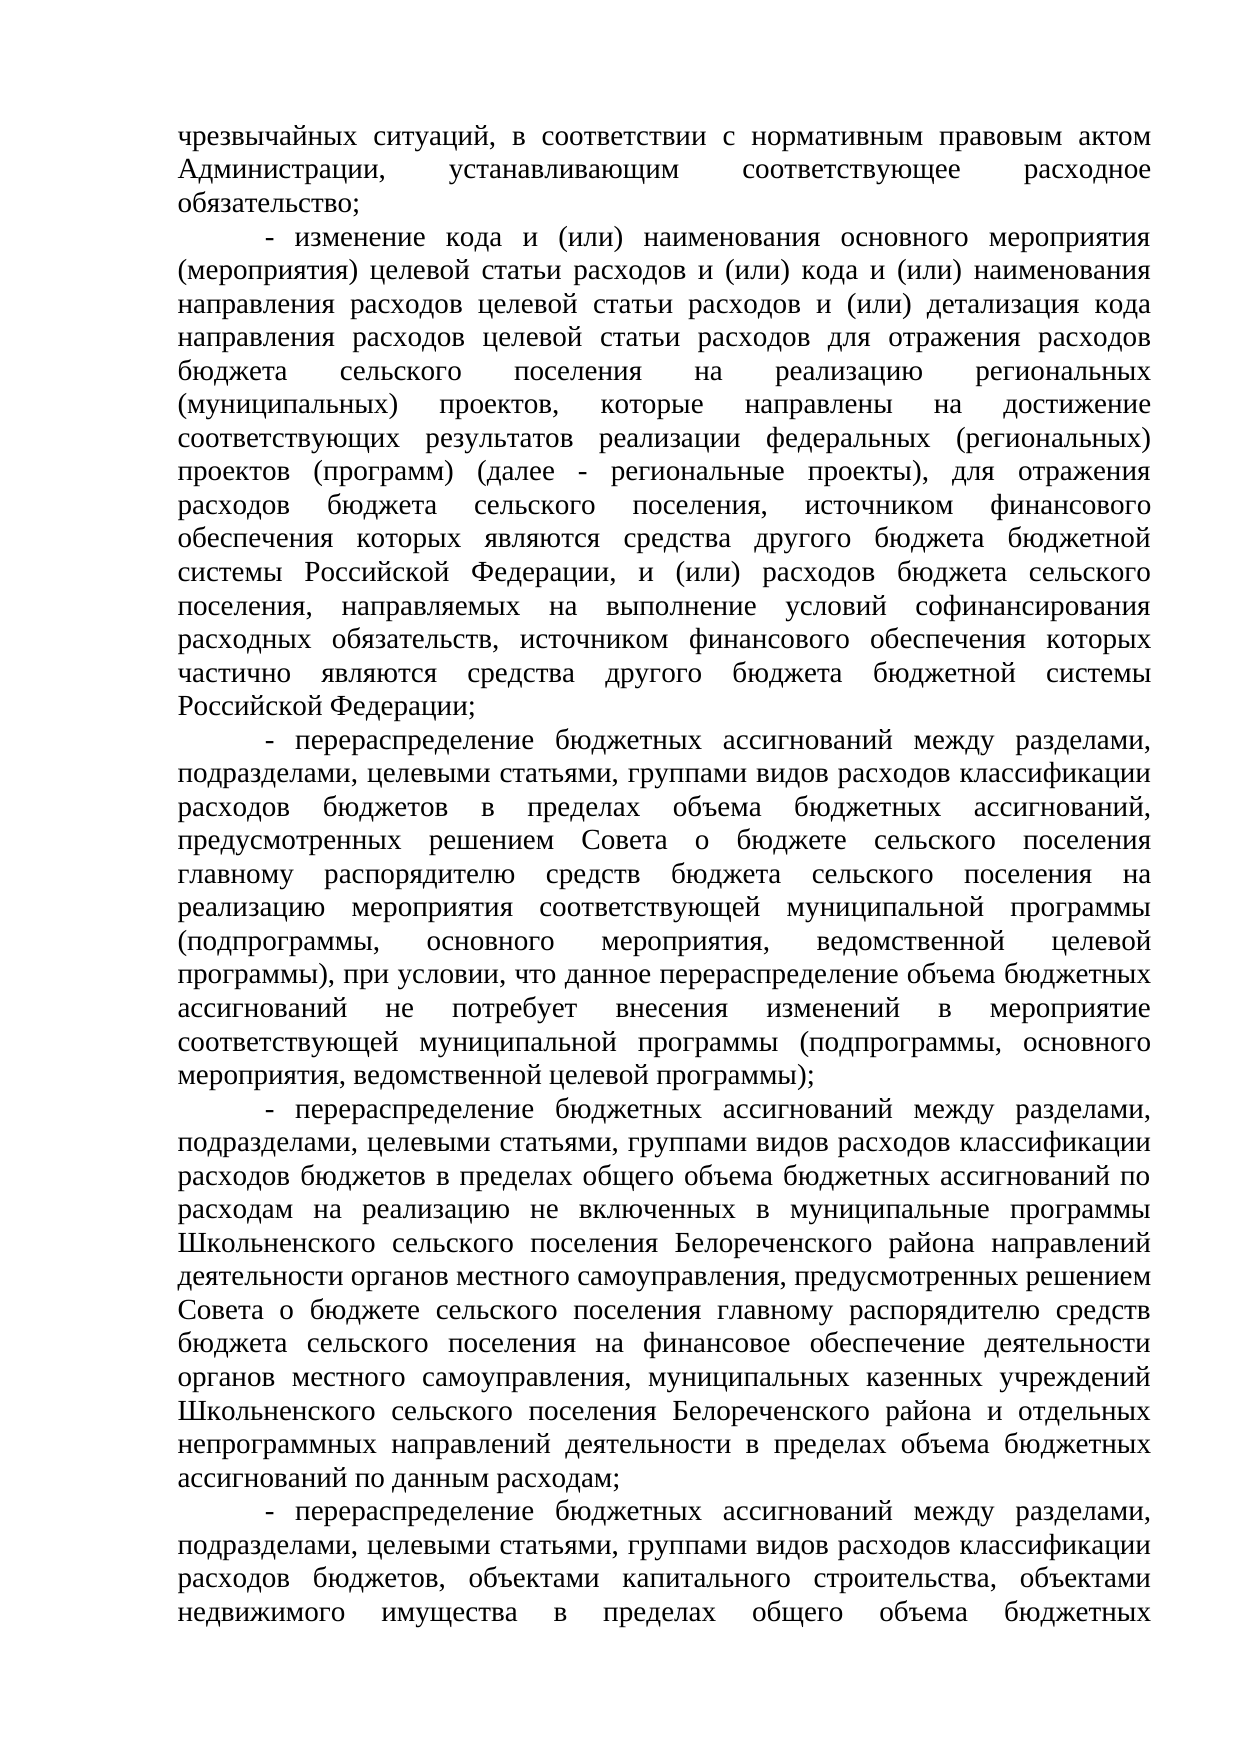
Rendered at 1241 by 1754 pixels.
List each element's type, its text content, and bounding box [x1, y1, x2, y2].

text - перераспределение бюджетных ассигнований между разделами, подразделами, целевыми статьями, группами видов расходов классификации расходов бюджетов в пределах общего объема бюджетных ассигнований по расходам на реализацию не включенных в муниципальные программы Школьненского сельского поселения Белореченского района направлений деятельности органов местного самоуправления, предусмотренных решением Совета о бюджете сельского поселения главному распорядителю средств бюджета сельского поселения на финансовое обеспечение деятельности органов местного самоуправления, муниципальных казенных учреждений Школьненского сельского поселения Белореченского района и отдельных непрограммных направлений деятельности в пределах объема бюджетных ассигнований по данным расходам; [177, 1091, 1152, 1493]
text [177, 1493, 1152, 1627]
text - перераспределение бюджетных ассигнований между разделами, подразделами, целевыми статьями, группами видов расходов классификации расходов бюджетов в пределах объема бюджетных ассигнований, предусмотренных решением Совета о бюджете сельского поселения главному распорядителю средств бюджета сельского поселения на реализацию мероприятия соответствующей муниципальной программы (подпрограммы, основного мероприятия, ведомственной целевой программы), при условии, что данное перераспределение объема бюджетных ассигнований не потребует внесения изменений в мероприятие соответствующей муниципальной программы (подпрограммы, основного мероприятия, ведомственной целевой программы); [177, 722, 1152, 1091]
text - изменение кода и (или) наименования основного мероприятия (мероприятия) целевой статьи расходов и (или) кода и (или) наименования направления расходов целевой статьи расходов и (или) детализация кода направления расходов целевой статьи расходов для отражения расходов бюджета сельского поселения на реализацию региональных (муниципальных) проектов, которые направлены на достижение соответствующих результатов реализации федеральных (региональных) проектов (программ) (далее - региональные проекты), для отражения расходов бюджета сельского поселения, источником финансового обеспечения которых являются средства другого бюджета бюджетной системы Российской Федерации, и (или) расходов бюджета сельского поселения, направляемых на выполнение условий софинансирования расходных обязательств, источником финансового обеспечения которых частично являются средства другого бюджета бюджетной системы Российской Федерации; [177, 219, 1152, 722]
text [177, 118, 1152, 219]
